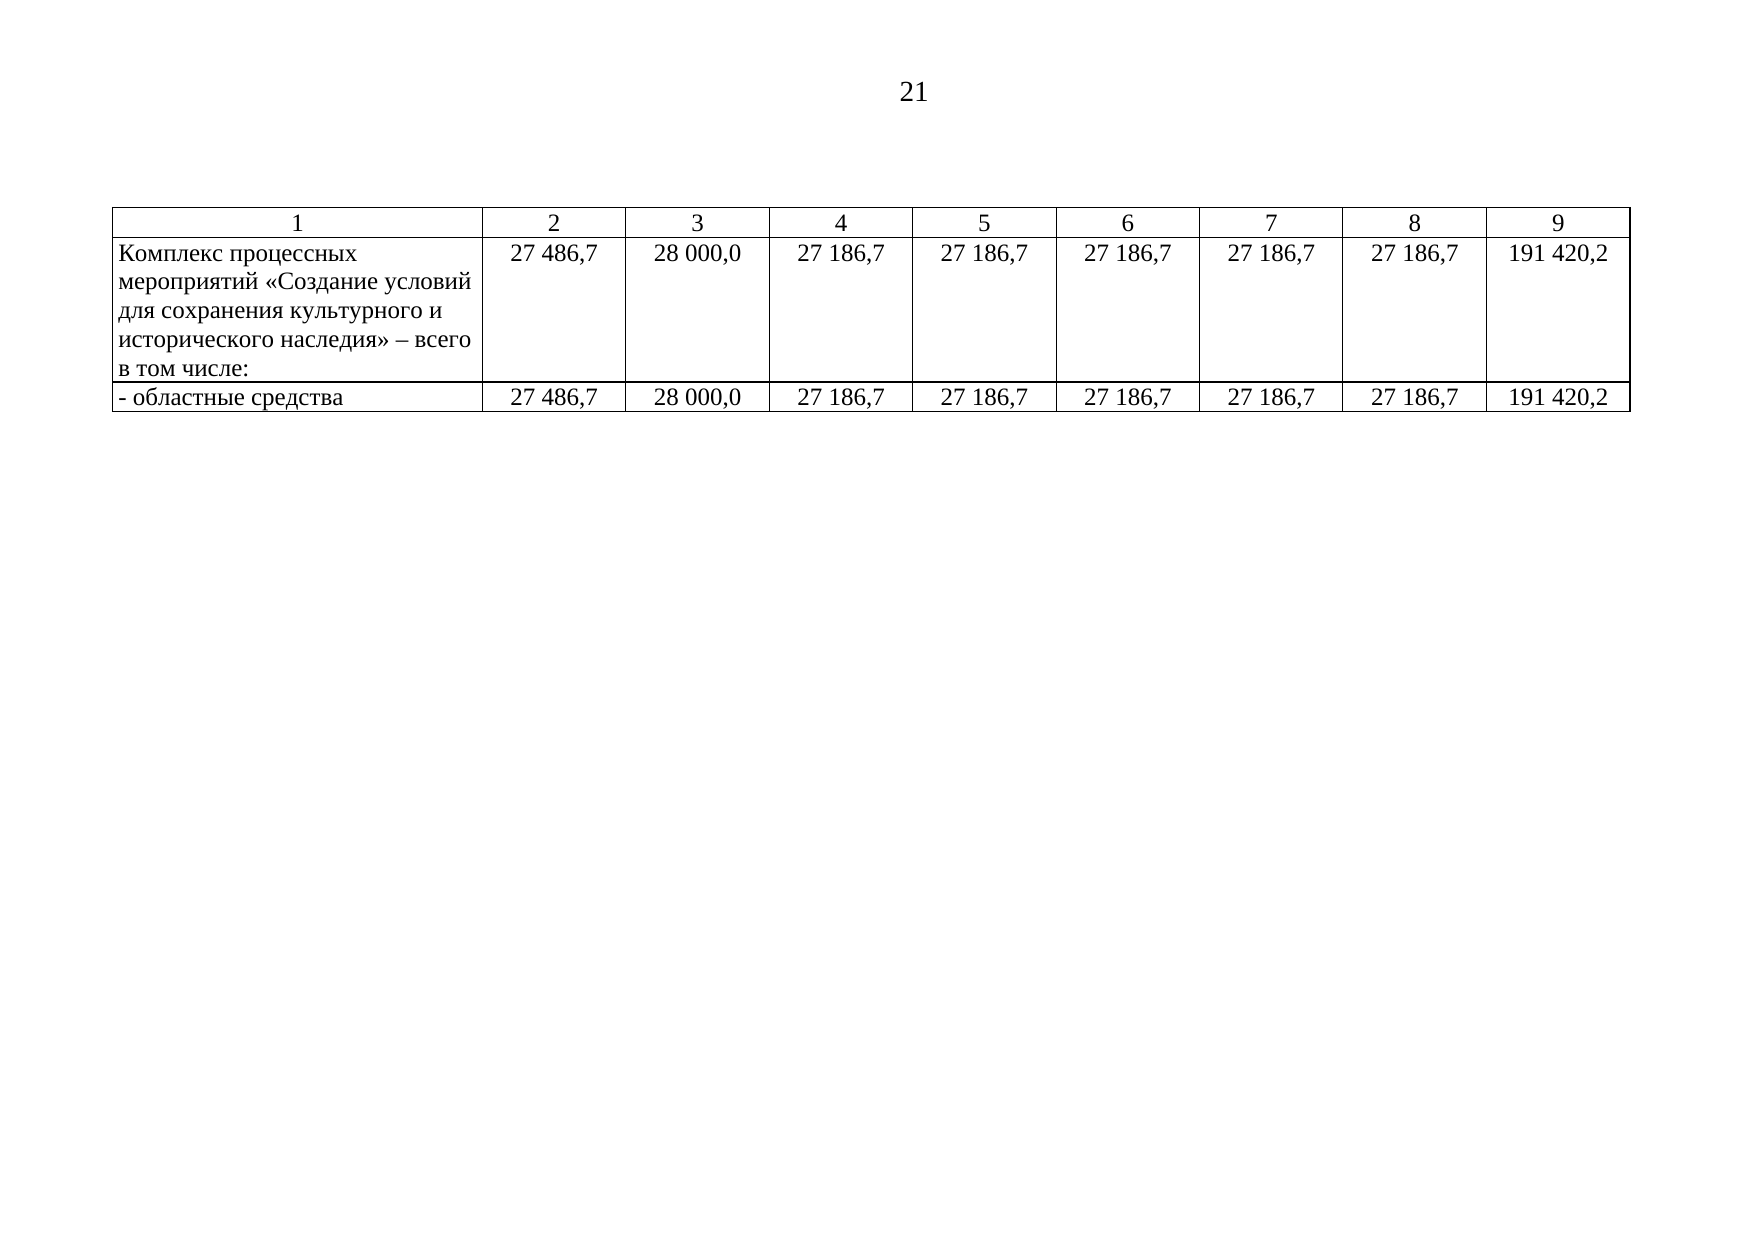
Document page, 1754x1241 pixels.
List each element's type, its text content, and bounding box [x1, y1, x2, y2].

table_header 3 [626, 208, 769, 237]
table_header 2 [483, 208, 625, 237]
table_cell 27 186,7 [913, 383, 1056, 411]
table_cell - областные средства [113, 383, 482, 411]
table_cell 27 186,7 [770, 238, 912, 381]
table_header 4 [770, 208, 912, 237]
table_header 1 [113, 208, 482, 237]
table_cell 27 186,7 [1200, 383, 1342, 411]
table_cell 28 000,0 [626, 383, 769, 411]
table_cell 27 186,7 [1057, 383, 1199, 411]
table_cell 27 486,7 [483, 238, 625, 381]
table_cell 27 186,7 [1057, 238, 1199, 381]
table_cell 27 186,7 [770, 383, 912, 411]
table_cell 27 186,7 [1343, 238, 1486, 381]
table_cell 27 186,7 [1200, 238, 1342, 381]
table_cell 28 000,0 [626, 238, 769, 381]
table_header 8 [1343, 208, 1486, 237]
table_cell 191 420,2 [1487, 383, 1629, 411]
table_header 7 [1200, 208, 1342, 237]
table_cell Комплекс процессных мероприятий «Создание условий для сохранения культурного и исторического наследия» – всего в том числе: [113, 238, 482, 381]
table_header 9 [1487, 208, 1629, 237]
table_header 6 [1057, 208, 1199, 237]
table_cell 27 186,7 [913, 238, 1056, 381]
table_cell 191 420,2 [1487, 238, 1629, 381]
table_cell 27 186,7 [1343, 383, 1486, 411]
table_header 5 [913, 208, 1056, 237]
table_cell 27 486,7 [483, 383, 625, 411]
